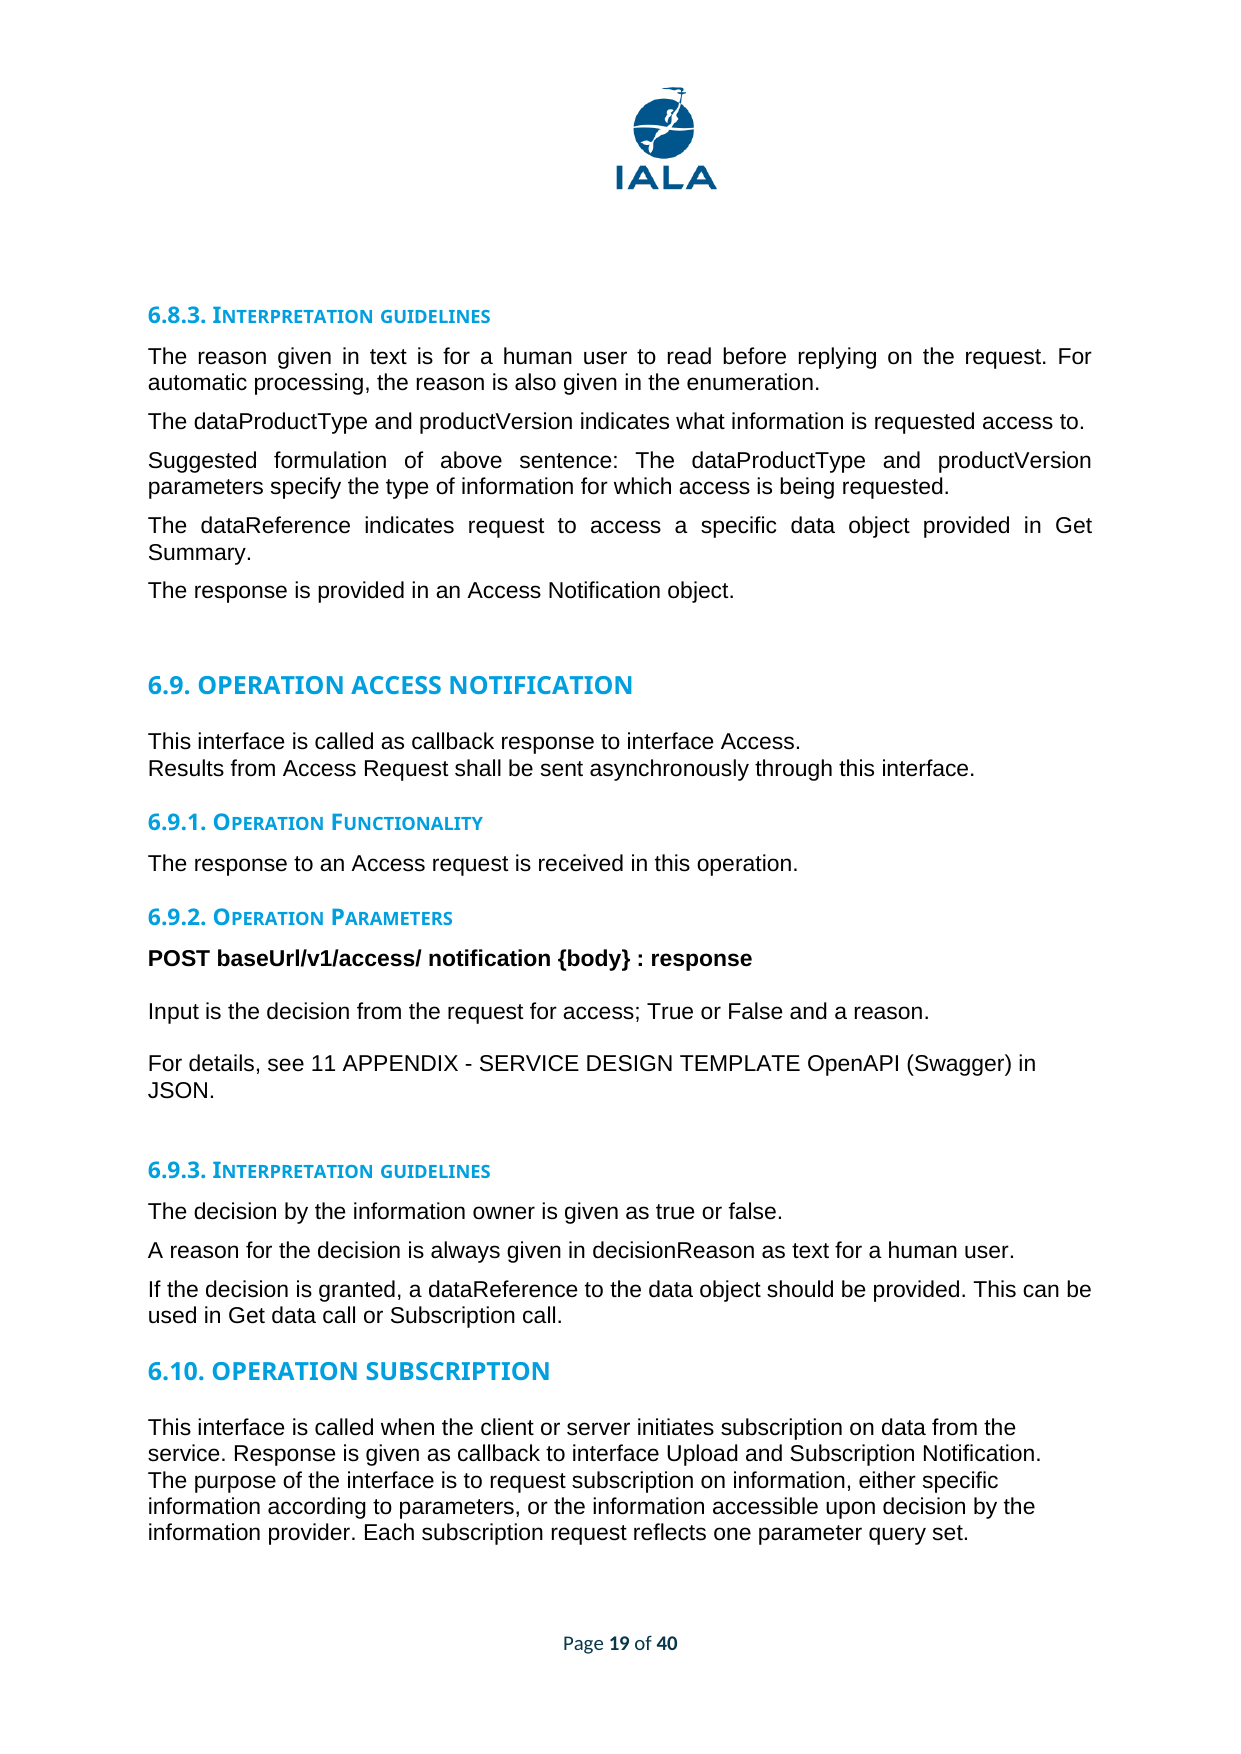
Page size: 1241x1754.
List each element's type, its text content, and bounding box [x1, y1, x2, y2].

text The response is provided in an Access Notification object. [148, 577, 1093, 604]
text The purpose of the interface is to request subscription on information, either specific information according to parameters, or the information accessible upon decision by the information provider. Each subscription request reflects one parameter query set. [148, 1467, 1093, 1546]
subtitle Interpretation guidelines [148, 1154, 1093, 1186]
text A reason for the decision is always given in decisionReason as text for a human user. [148, 1237, 1093, 1263]
text POST baseUrl/v1/access/ notification {body} : response [148, 945, 1093, 971]
text This interface is called as callback response to interface Access. [148, 728, 1093, 755]
text For details, see 11 APPENDIX - SERVICE DESIGN TEMPLATE OpenAPI (Swagger) in JSON. [148, 1050, 1093, 1103]
subtitle Operation Functionality [148, 806, 1093, 837]
text The dataProductType and productVersion indicates what information is requested access to. [148, 408, 1093, 434]
text The response to an Access request is received in this operation. [148, 850, 1093, 876]
text The decision by the information owner is given as true or false. [148, 1198, 1093, 1224]
picture [593, 75, 734, 212]
subtitle Operation ACCESS NOTIFICATION [148, 668, 1093, 702]
text If the decision is granted, a dataReference to the data object should be provided. This can be used in Get data call or Subscription call. [148, 1276, 1093, 1328]
text The dataReference indicates request to access a specific data object provided in Get Summary. [148, 512, 1093, 565]
text Results from Access Request shall be sent asynchronously through this interface. [148, 755, 1093, 781]
text This interface is called when the client or server initiates subscription on data from the service. Response is given as callback to interface Upload and Subscription Notification. [148, 1414, 1093, 1467]
subtitle Operation SUBSCRIPTION [148, 1353, 1093, 1388]
text The reason given in text is for a human user to read before replying on the request. For automatic processing, the reason is also given in the enumeration. [148, 343, 1093, 396]
subtitle Operation Parameters [148, 901, 1093, 932]
text Input is the decision from the request for access; True or False and a reason. [148, 998, 1093, 1024]
subtitle Interpretation guidelines [148, 299, 1093, 330]
text Suggested formulation of above sentence: The dataProductType and productVersion parameters specify the type of information for which access is being requested. [148, 447, 1093, 500]
